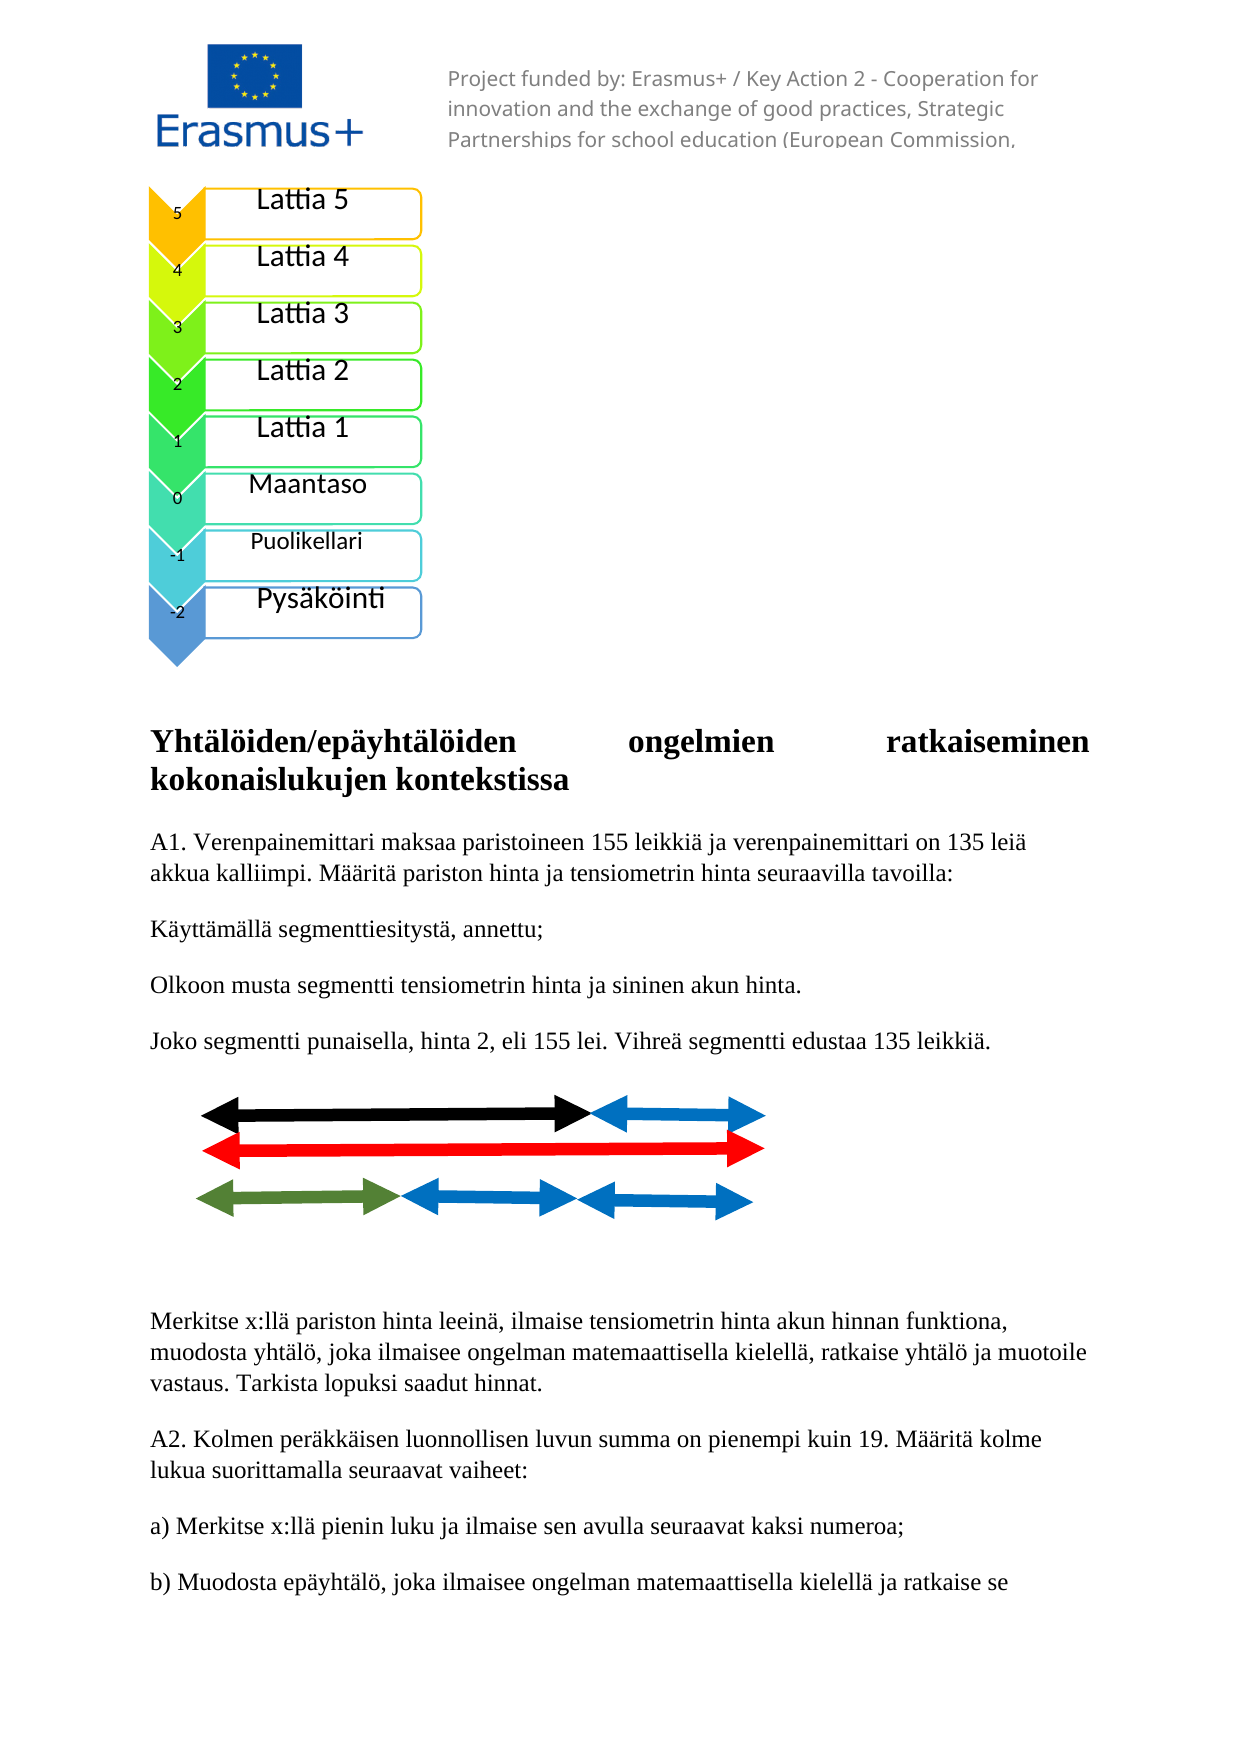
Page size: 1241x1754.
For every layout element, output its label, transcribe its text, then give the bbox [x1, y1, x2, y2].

subtitle Yhtälöiden/epäyhtälöiden ongelmien ratkaiseminen kokonaislukujen kontekstissa [150, 721, 1090, 798]
text a) Merkitse x:llä pienin luku ja ilmaise sen avulla seuraavat kaksi numeroa; [150, 1511, 1090, 1540]
picture [150, 27, 366, 149]
text Olkoon musta segmentti tensiometrin hinta ja sininen akun hinta. [150, 970, 1090, 999]
text Käyttämällä segmenttiesitystä, annettu; [150, 914, 1090, 943]
text Merkitse x:llä pariston hinta leeinä, ilmaise tensiometrin hinta akun hinnan funktiona, muodosta yhtälö, joka ilmaisee ongelman matemaattisella kielellä, ratkaise yhtälö ja muotoile vastaus. Tarkista lopuksi saadut hinnat. [150, 1306, 1090, 1397]
text b) Muodosta epäyhtälö, joka ilmaisee ongelman matemaattisella kielellä ja ratkaise se [150, 1567, 1090, 1596]
text A1. Verenpainemittari maksaa paristoineen 155 leikkiä ja verenpainemittari on 135 leiä akkua kalliimpi. Määritä pariston hinta ja tensiometrin hinta seuraavilla tavoilla: [150, 827, 1090, 887]
text Joko segmentti punaisella, hinta 2, eli 155 lei. Vihreä segmentti edustaa 135 leikkiä. [150, 1026, 1090, 1055]
text A2. Kolmen peräkkäisen luonnollisen luvun summa on pienempi kuin 19. Määritä kolme lukua suorittamalla seuraavat vaiheet: [150, 1424, 1090, 1484]
